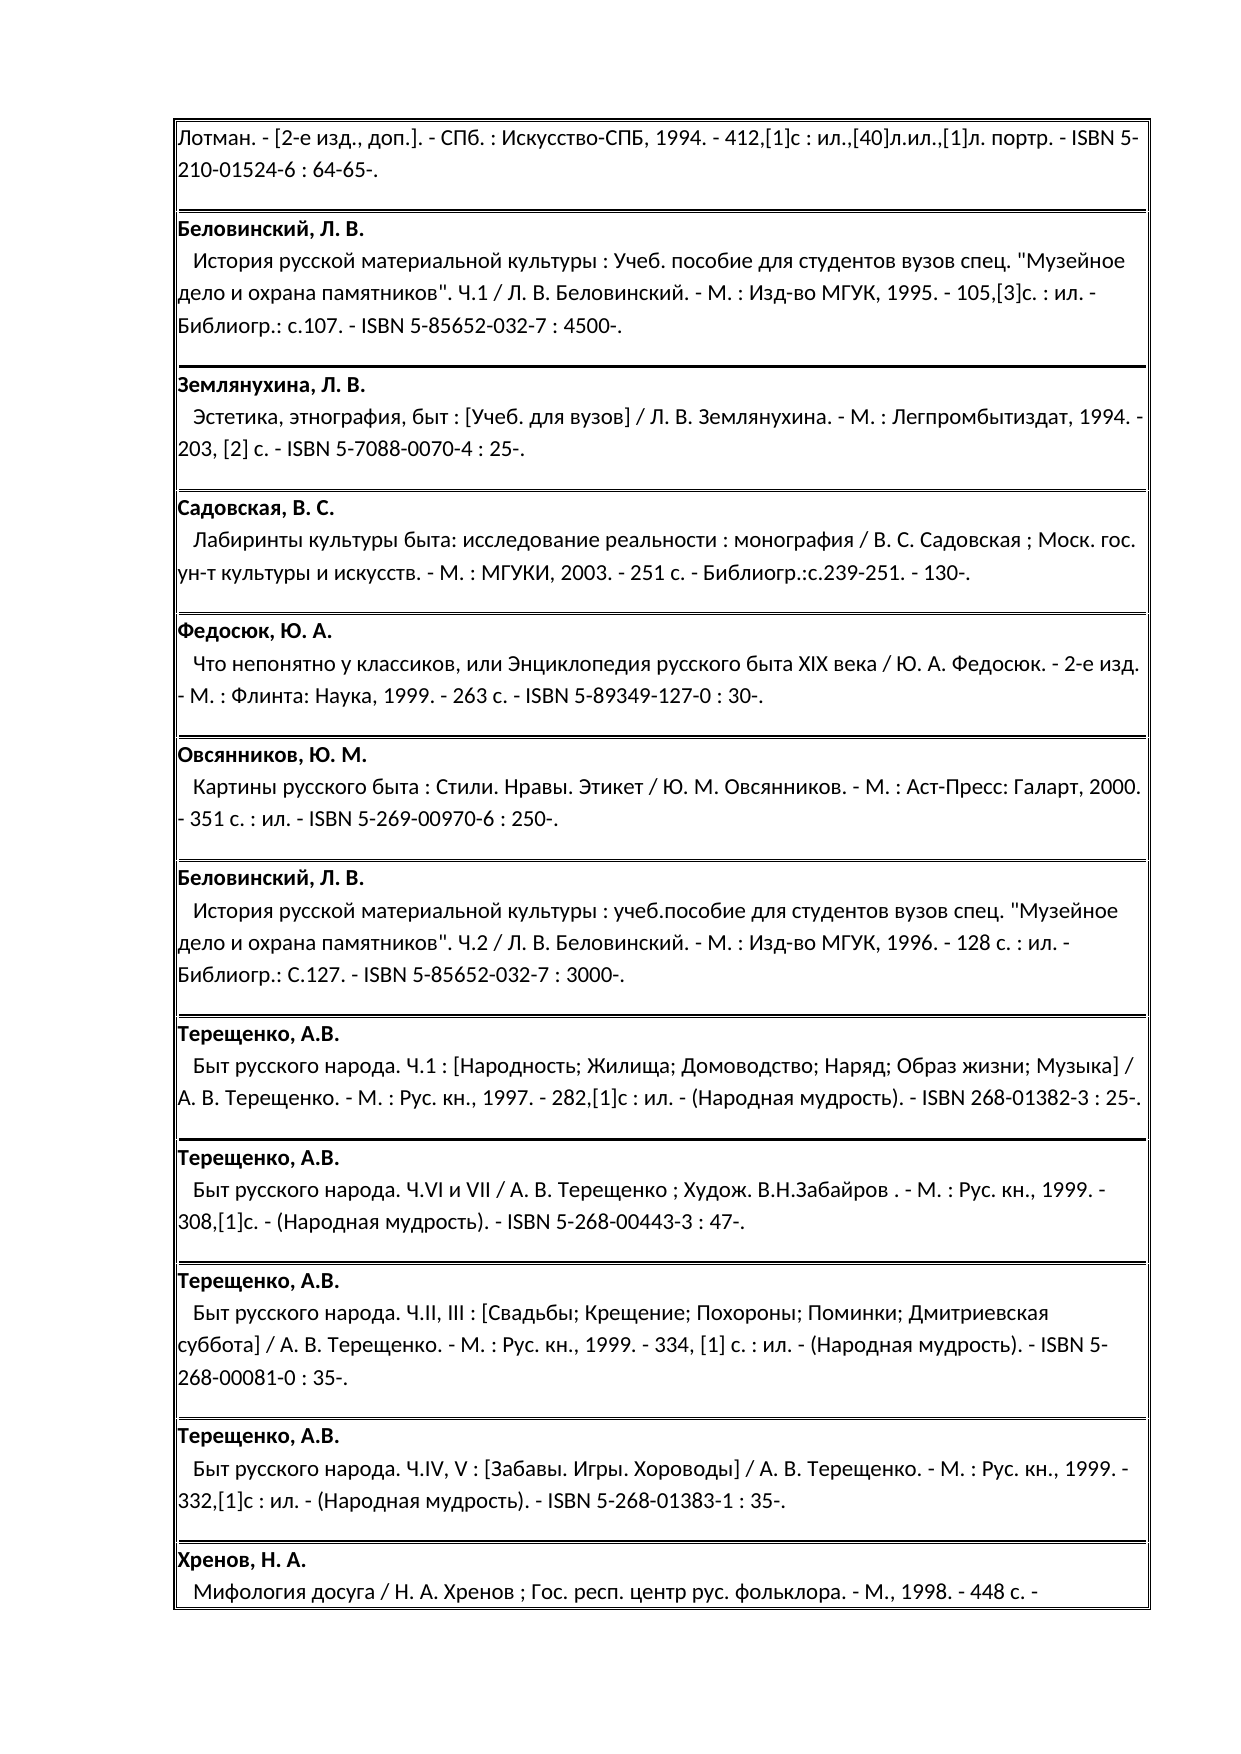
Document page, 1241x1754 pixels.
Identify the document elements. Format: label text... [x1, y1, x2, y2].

table_cell Садовская, В. С. Лабиринты культуры быта: исследование реальности : монография / В. С. Садовская ; Моск. гос. ун-т культуры и искусств. - М. : МГУКИ, 2003. - 251 с. - Библиогр.:с.239-251. - 130-. [177, 489, 1148, 612]
table_cell Овсянников, Ю. М. Картины русского быта : Стили. Нравы. Этикет / Ю. М. Овсянников. - М. : Аст-Пресс: Галарт, 2000. - 351 с. : ил. - ISBN 5-269-00970-6 : 250-. [177, 735, 1148, 859]
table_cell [177, 1540, 1148, 1607]
table_cell Беловинский, Л. В. История русской материальной культуры : Учеб. пособие для студентов вузов спец. "Музейное дело и охрана памятников". Ч.1 / Л. В. Беловинский. - М. : Изд-во МГУК, 1995. - 105,[3]с. : ил. - Библиогр.: с.107. - ISBN 5-85652-032-7 : 4500-. [177, 209, 1148, 365]
table_cell Терещенко, А.В. Быт русского народа. Ч.II, III : [Свадьбы; Крещение; Похороны; Поминки; Дмитриевская суббота] / А. В. Терещенко. - М. : Рус. кн., 1999. - 334, [1] с. : ил. - (Народная мудрость). - ISBN 5-268-00081-0 : 35-. [177, 1261, 1148, 1417]
table_cell Терещенко, А.В. Быт русского народа. Ч.1 : [Народность; Жилища; Домоводство; Наряд; Образ жизни; Музыка] / А. В. Терещенко. - М. : Рус. кн., 1997. - 282,[1]с : ил. - (Народная мудрость). - ISBN 268-01382-3 : 25-. [177, 1014, 1148, 1138]
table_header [177, 122, 1148, 209]
table_cell Терещенко, А.В. Быт русского народа. Ч.VI и VII / А. В. Терещенко ; Худож. В.Н.Забайров . - М. : Рус. кн., 1999. - 308,[1]с. - (Народная мудрость). - ISBN 5-268-00443-3 : 47-. [175, 1138, 1149, 1261]
table_cell Терещенко, А.В. Быт русского народа. Ч.IV, V : [Забавы. Игры. Хороводы] / А. В. Терещенко. - М. : Рус. кн., 1999. - 332,[1]с : ил. - (Народная мудрость). - ISBN 5-268-01383-1 : 35-. [175, 1417, 1149, 1540]
table_cell Беловинский, Л. В. История русской материальной культуры : учеб.пособие для студентов вузов спец. "Музейное дело и охрана памятников". Ч.2 / Л. В. Беловинский. - М. : Изд-во МГУК, 1996. - 128 с. : ил. - Библиогр.: С.127. - ISBN 5-85652-032-7 : 3000-. [175, 859, 1149, 1014]
table_cell Землянухина, Л. В. Эстетика, этнография, быт : [Учеб. для вузов] / Л. В. Землянухина. - М. : Легпромбытиздат, 1994. - 203, [2] с. - ISBN 5-7088-0070-4 : 25-. [177, 365, 1148, 488]
table_cell Федосюк, Ю. А. Что непонятно у классиков, или Энциклопедия русского быта ХIХ века / Ю. А. Федосюк. - 2-е изд. - М. : Флинта: Наука, 1999. - 263 с. - ISBN 5-89349-127-0 : 30-. [175, 612, 1149, 735]
